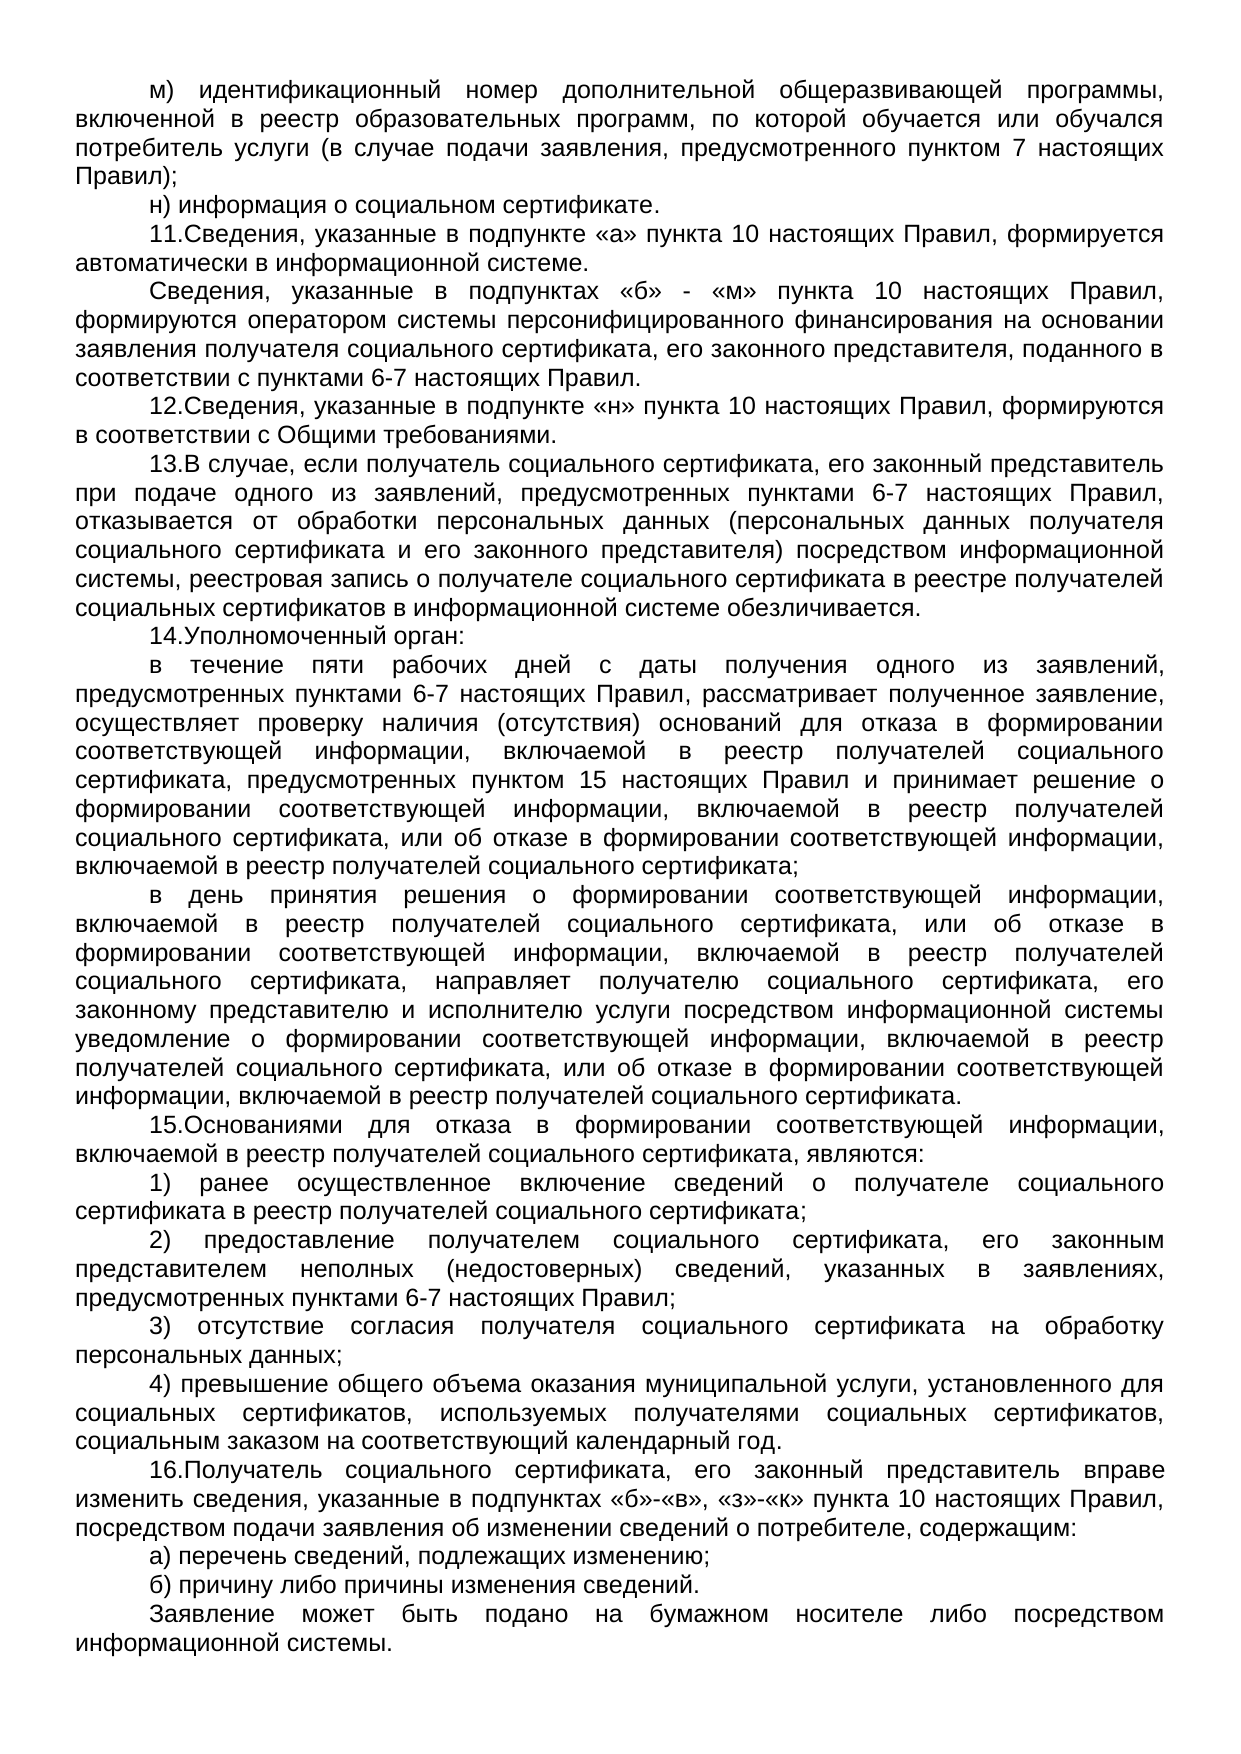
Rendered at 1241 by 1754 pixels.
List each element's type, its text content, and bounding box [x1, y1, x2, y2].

text 16.Получатель социального сертификата, его законный представитель вправе изменить сведения, указанные в подпунктах «б»-«в», «з»-«к» пункта 10 настоящих Правил, посредством подачи заявления об изменении сведений о потребителе, содержащим: [75, 1455, 1165, 1541]
text н) информация о социальном сертификате. [75, 190, 1165, 219]
text 11.Сведения, указанные в подпункте «а» пункта 10 настоящих Правил, формируется автоматически в информационной системе. [75, 219, 1165, 276]
text 1) ранее осуществленное включение сведений о получателе социального сертификата в реестр получателей социального сертификата; [75, 1167, 1165, 1225]
text Сведения, указанные в подпунктах «б» - «м» пункта 10 настоящих Правил, формируются оператором системы персонифицированного финансирования на основании заявления получателя социального сертификата, его законного представителя, поданного в соответствии с пунктами 6-7 настоящих Правил. [75, 276, 1165, 391]
text 3) отсутствие согласия получателя социального сертификата на обработку персональных данных; [75, 1311, 1165, 1369]
text 15.Основаниями для отказа в формировании соответствующей информации, включаемой в реестр получателей социального сертификата, являются: [75, 1110, 1165, 1167]
text в день принятия решения о формировании соответствующей информации, включаемой в реестр получателей социального сертификата, или об отказе в формировании соответствующей информации, включаемой в реестр получателей социального сертификата, направляет получателю социального сертификата, его законному представителю и исполнителю услуги посредством информационной системы уведомление о формировании соответствующей информации, включаемой в реестр получателей социального сертификата, или об отказе в формировании соответствующей информации, включаемой в реестр получателей социального сертификата. [75, 880, 1165, 1110]
text 4) превышение общего объема оказания муниципальной услуги, установленного для социальных сертификатов, используемых получателями социальных сертификатов, социальным заказом на соответствующий календарный год. [75, 1369, 1165, 1455]
text 2) предоставление получателем социального сертификата, его законным представителем неполных (недостоверных) сведений, указанных в заявлениях, предусмотренных пунктами 6-7 настоящих Правил; [75, 1225, 1165, 1311]
text в течение пяти рабочих дней с даты получения одного из заявлений, предусмотренных пунктами 6-7 настоящих Правил, рассматривает полученное заявление, осуществляет проверку наличия (отсутствия) оснований для отказа в формировании соответствующей информации, включаемой в реестр получателей социального сертификата, предусмотренных пунктом 15 настоящих Правил и принимает решение о формировании соответствующей информации, включаемой в реестр получателей социального сертификата, или об отказе в формировании соответствующей информации, включаемой в реестр получателей социального сертификата; [75, 650, 1165, 880]
list 12.Сведения, указанные в подпункте «н» пункта 10 настоящих Правил, формируются в соответствии с Общими требованиями. [75, 391, 1165, 449]
text б) причину либо причины изменения сведений. [75, 1570, 1165, 1599]
text 13.В случае, если получатель социального сертификата, его законный представитель при подаче одного из заявлений, предусмотренных пунктами 6-7 настоящих Правил, отказывается от обработки персональных данных (персональных данных получателя социального сертификата и его законного представителя) посредством информационной системы, реестровая запись о получателе социального сертификата в реестре получателей социальных сертификатов в информационной системе обезличивается. [75, 449, 1165, 621]
text м) идентификационный номер дополнительной общеразвивающей программы, включенной в реестр образовательных программ, по которой обучается или обучался потребитель услуги (в случае подачи заявления, предусмотренного пунктом 7 настоящих Правил); [75, 75, 1165, 190]
text а) перечень сведений, подлежащих изменению; [75, 1541, 1165, 1570]
text 14.Уполномоченный орган: [75, 621, 1165, 650]
text Заявление может быть подано на бумажном носителе либо посредством информационной системы. [75, 1599, 1165, 1656]
